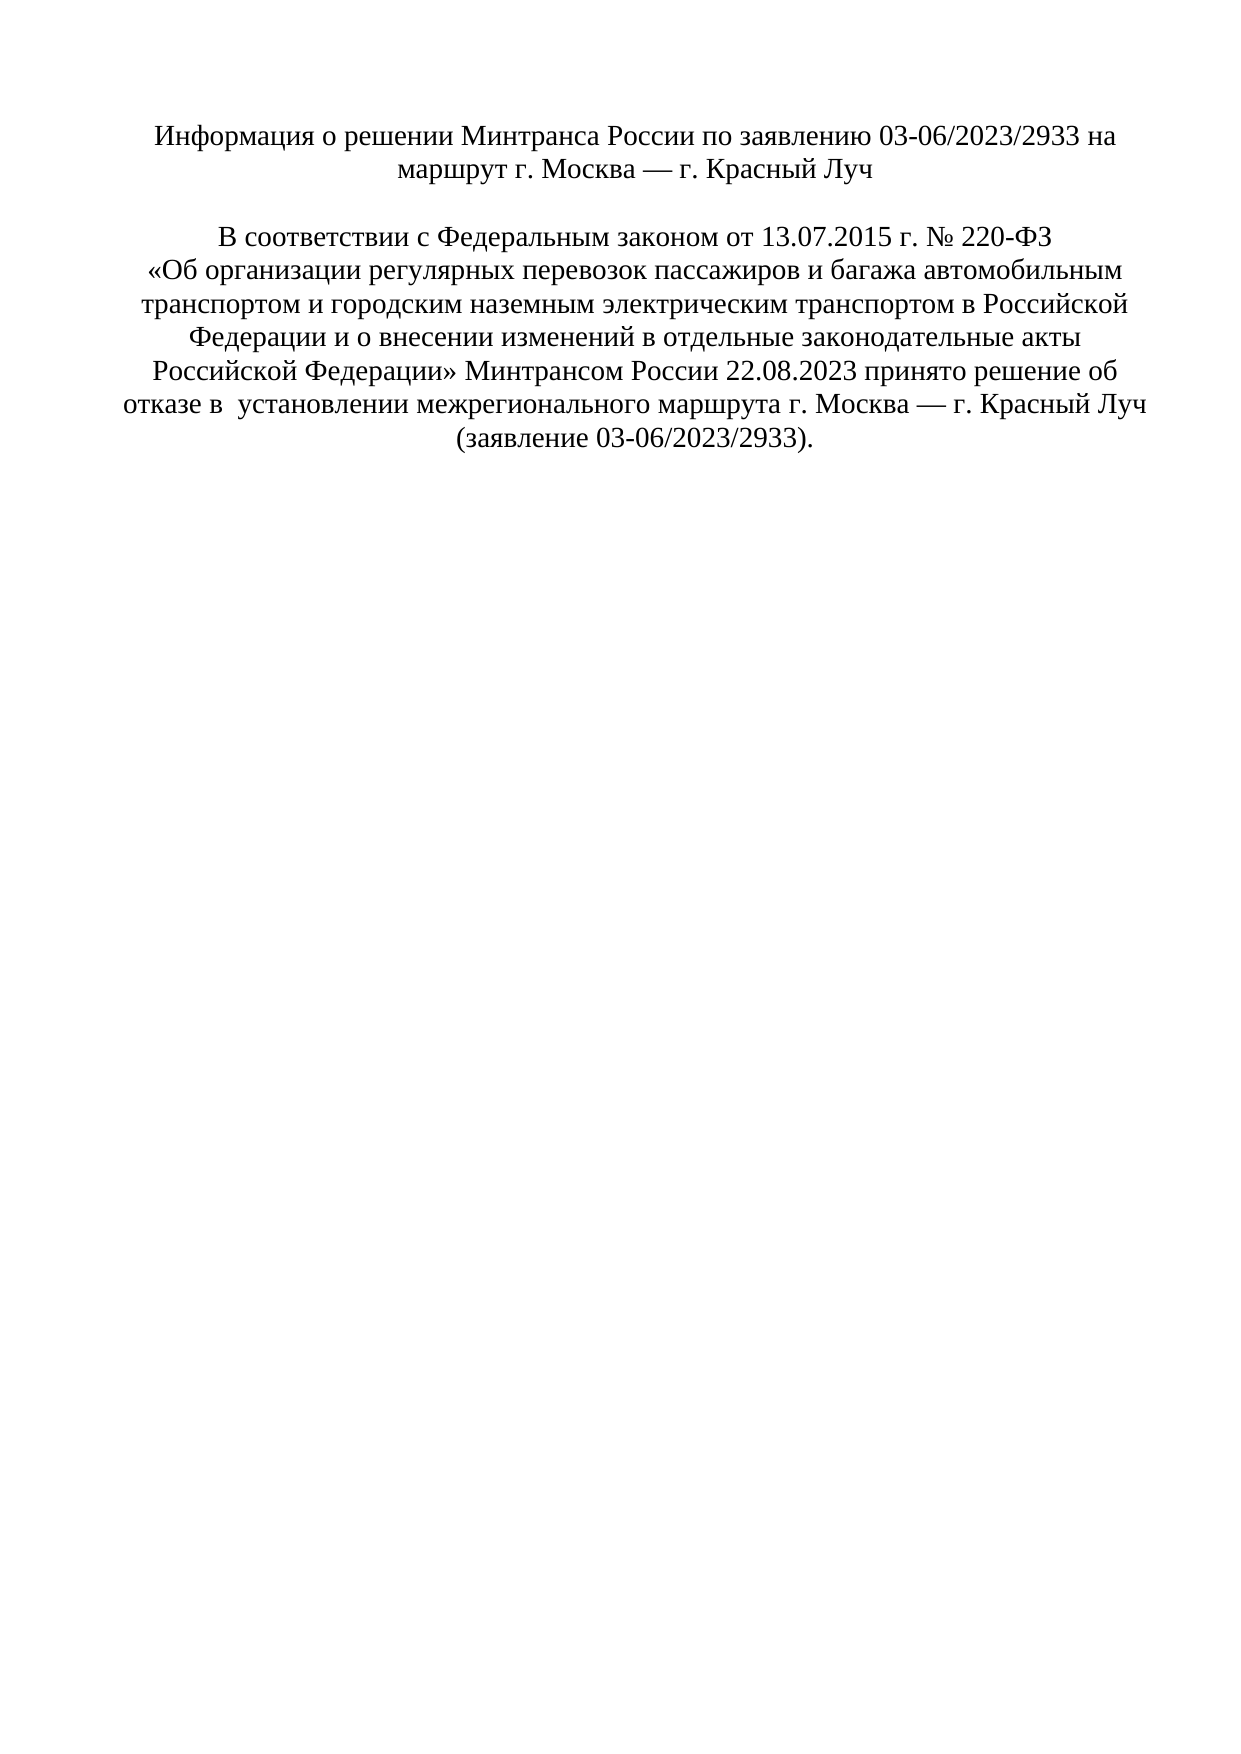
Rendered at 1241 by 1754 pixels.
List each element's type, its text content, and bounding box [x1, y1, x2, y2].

text Информация о решении Минтранса России по заявлению 03-06/2023/2933 на маршрут г. Москва — г. Красный Луч [118, 118, 1152, 185]
text В соответствии с Федеральным законом от 13.07.2015 г. № 220-ФЗ «Об организации регулярных перевозок пассажиров и багажа автомобильным транспортом и городским наземным электрическим транспортом в Российской Федерации и о внесении изменений в отдельные законодательные акты Российской Федерации» Минтрансом России 22.08.2023 принято решение об отказе в установлении межрегионального маршрута г. Москва — г. Красный Луч (заявление 03-06/2023/2933). [118, 219, 1152, 453]
